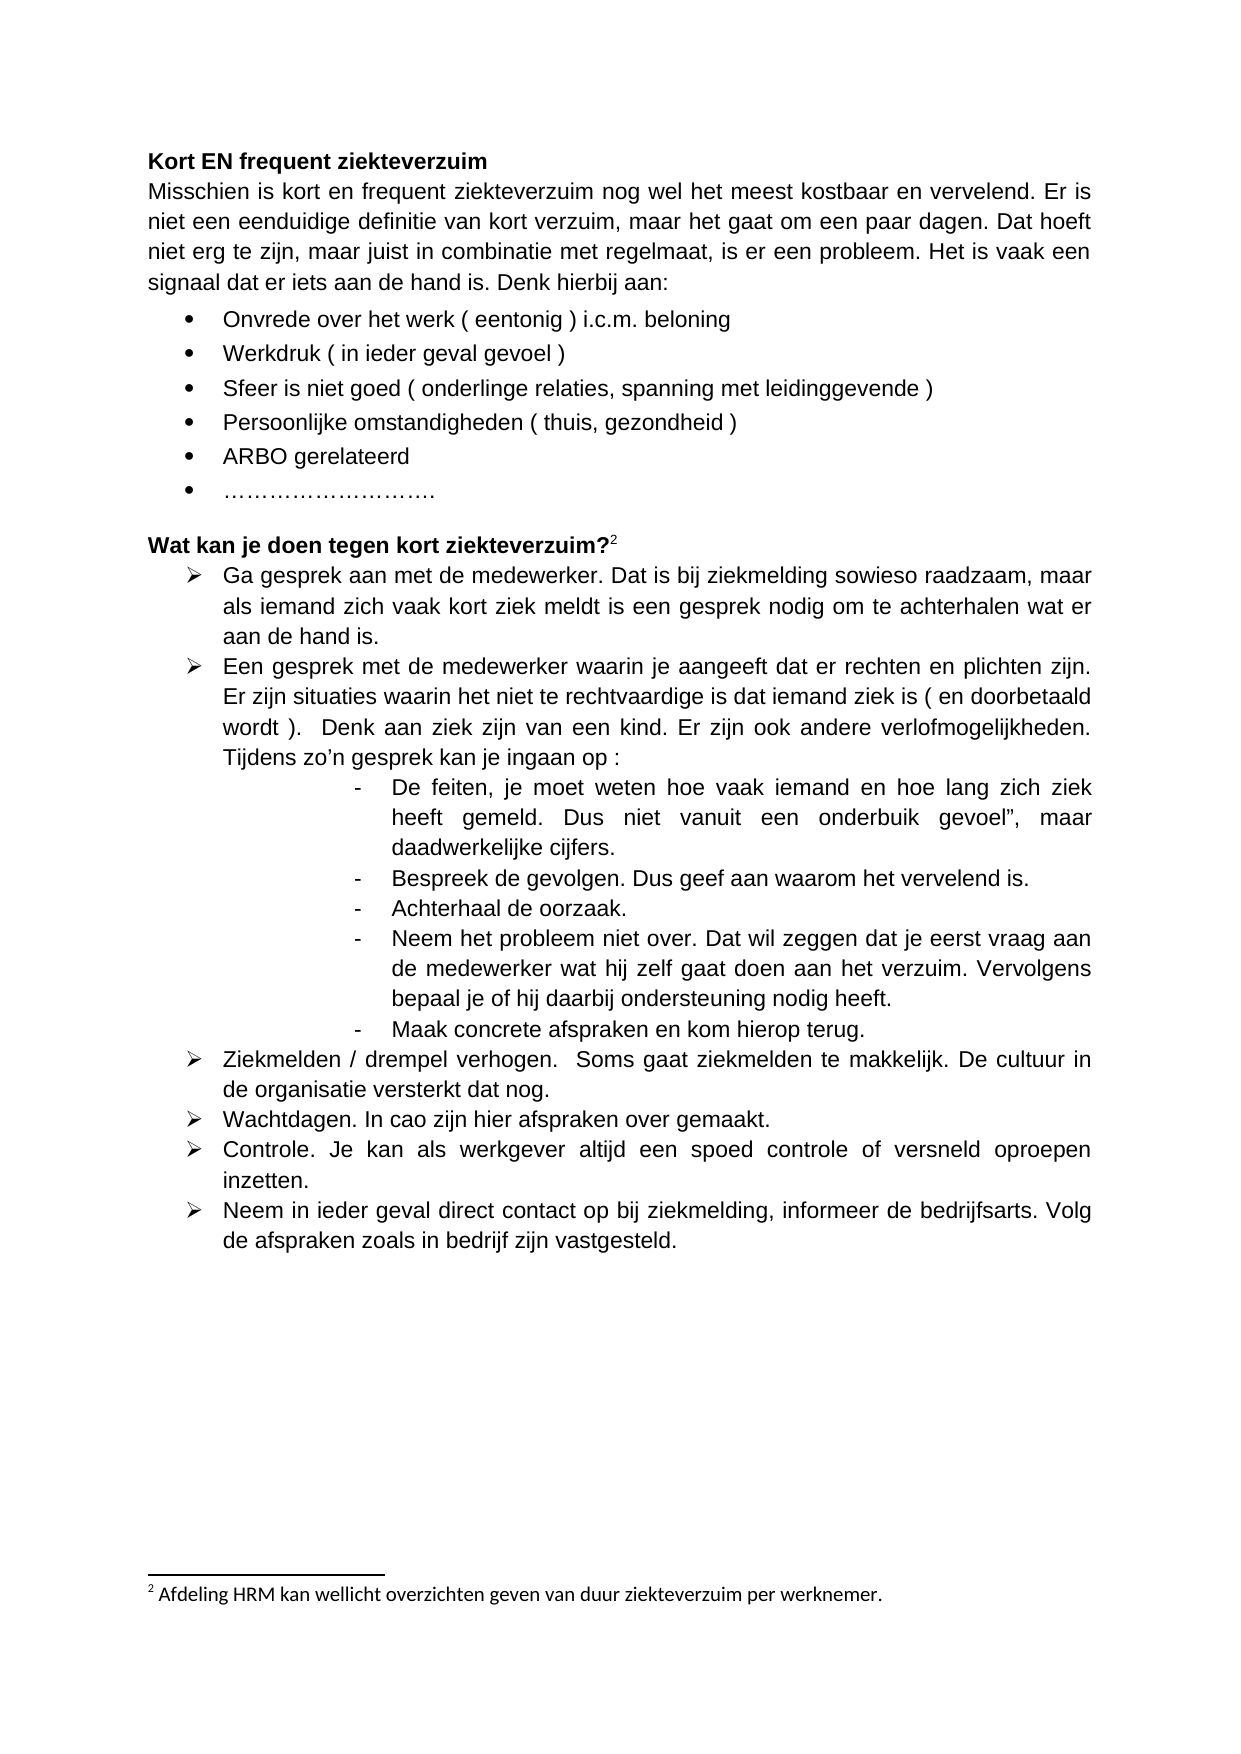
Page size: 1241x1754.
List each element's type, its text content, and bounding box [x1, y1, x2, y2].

list ARBO gerelateerd [185, 435, 1093, 469]
list Persoonlijke omstandigheden ( thuis, gezondheid ) [185, 401, 1093, 435]
list Onvrede over het werk ( eentonig ) i.c.m. beloning [185, 299, 1093, 333]
list Ziekmelden / drempel verhogen. Soms gaat ziekmelden te makkelijk. De cultuur in de organisatie versterkt dat nog. [185, 1046, 1093, 1102]
list Ga gesprek aan met de medewerker. Dat is bij ziekmelding sowieso raadzaam, maar als iemand zich vaak kort ziek meldt is een gesprek nodig om te achterhalen wat er aan de hand is. [185, 562, 1093, 649]
list Wachtdagen. In cao zijn hier afspraken over gemaakt. [185, 1106, 1093, 1132]
list De feiten, je moet weten hoe vaak iemand en hoe lang zich ziek heeft gemeld. Dus niet vanuit een onderbuik gevoel”, maar daadwerkelijke cijfers. [354, 774, 1093, 861]
list Neem het probleem niet over. Dat wil zeggen dat je eerst vraag aan de medewerker wat hij zelf gaat doen aan het verzuim. Vervolgens bepaal je of hij daarbij ondersteuning nodig heeft. [354, 925, 1093, 1012]
list Neem in ieder geval direct contact op bij ziekmelding, informeer de bedrijfsarts. Volg de afspraken zoals in bedrijf zijn vastgesteld. [185, 1197, 1093, 1253]
list Bespreek de gevolgen. Dus geef aan waarom het vervelend is. [354, 864, 1093, 891]
list Maak concrete afspraken en kom hierop terug. [354, 1016, 1093, 1042]
list Werkdruk ( in ieder geval gevoel ) [185, 333, 1093, 367]
list Achterhaal de oorzaak. [354, 895, 1093, 921]
text Kort EN frequent ziekteverzuim [148, 148, 1093, 174]
text Wat kan je doen tegen kort ziekteverzuim? [148, 532, 1093, 558]
list ………………………. [185, 469, 1093, 503]
text Misschien is kort en frequent ziekteverzuim nog wel het meest kostbaar en vervelend. Er is niet een eenduidige definitie van kort verzuim, maar het gaat om een paar dagen. Dat hoeft niet erg te zijn, maar juist in combinatie met regelmaat, is er een probleem. Het is vaak een signaal dat er iets aan de hand is. Denk hierbij aan: [148, 178, 1093, 295]
list Controle. Je kan als werkgever altijd een spoed controle of versneld oproepen inzetten. [185, 1136, 1093, 1193]
list Sfeer is niet goed ( onderlinge relaties, spanning met leidinggevende ) [185, 367, 1093, 401]
list Een gesprek met de medewerker waarin je aangeeft dat er rechten en plichten zijn. Er zijn situaties waarin het niet te rechtvaardige is dat iemand ziek is ( en doorbetaald wordt ). Denk aan ziek zijn van een kind. Er zijn ook andere verlofmogelijkheden. Tijdens zo’n gesprek kan je ingaan op : [185, 653, 1093, 770]
